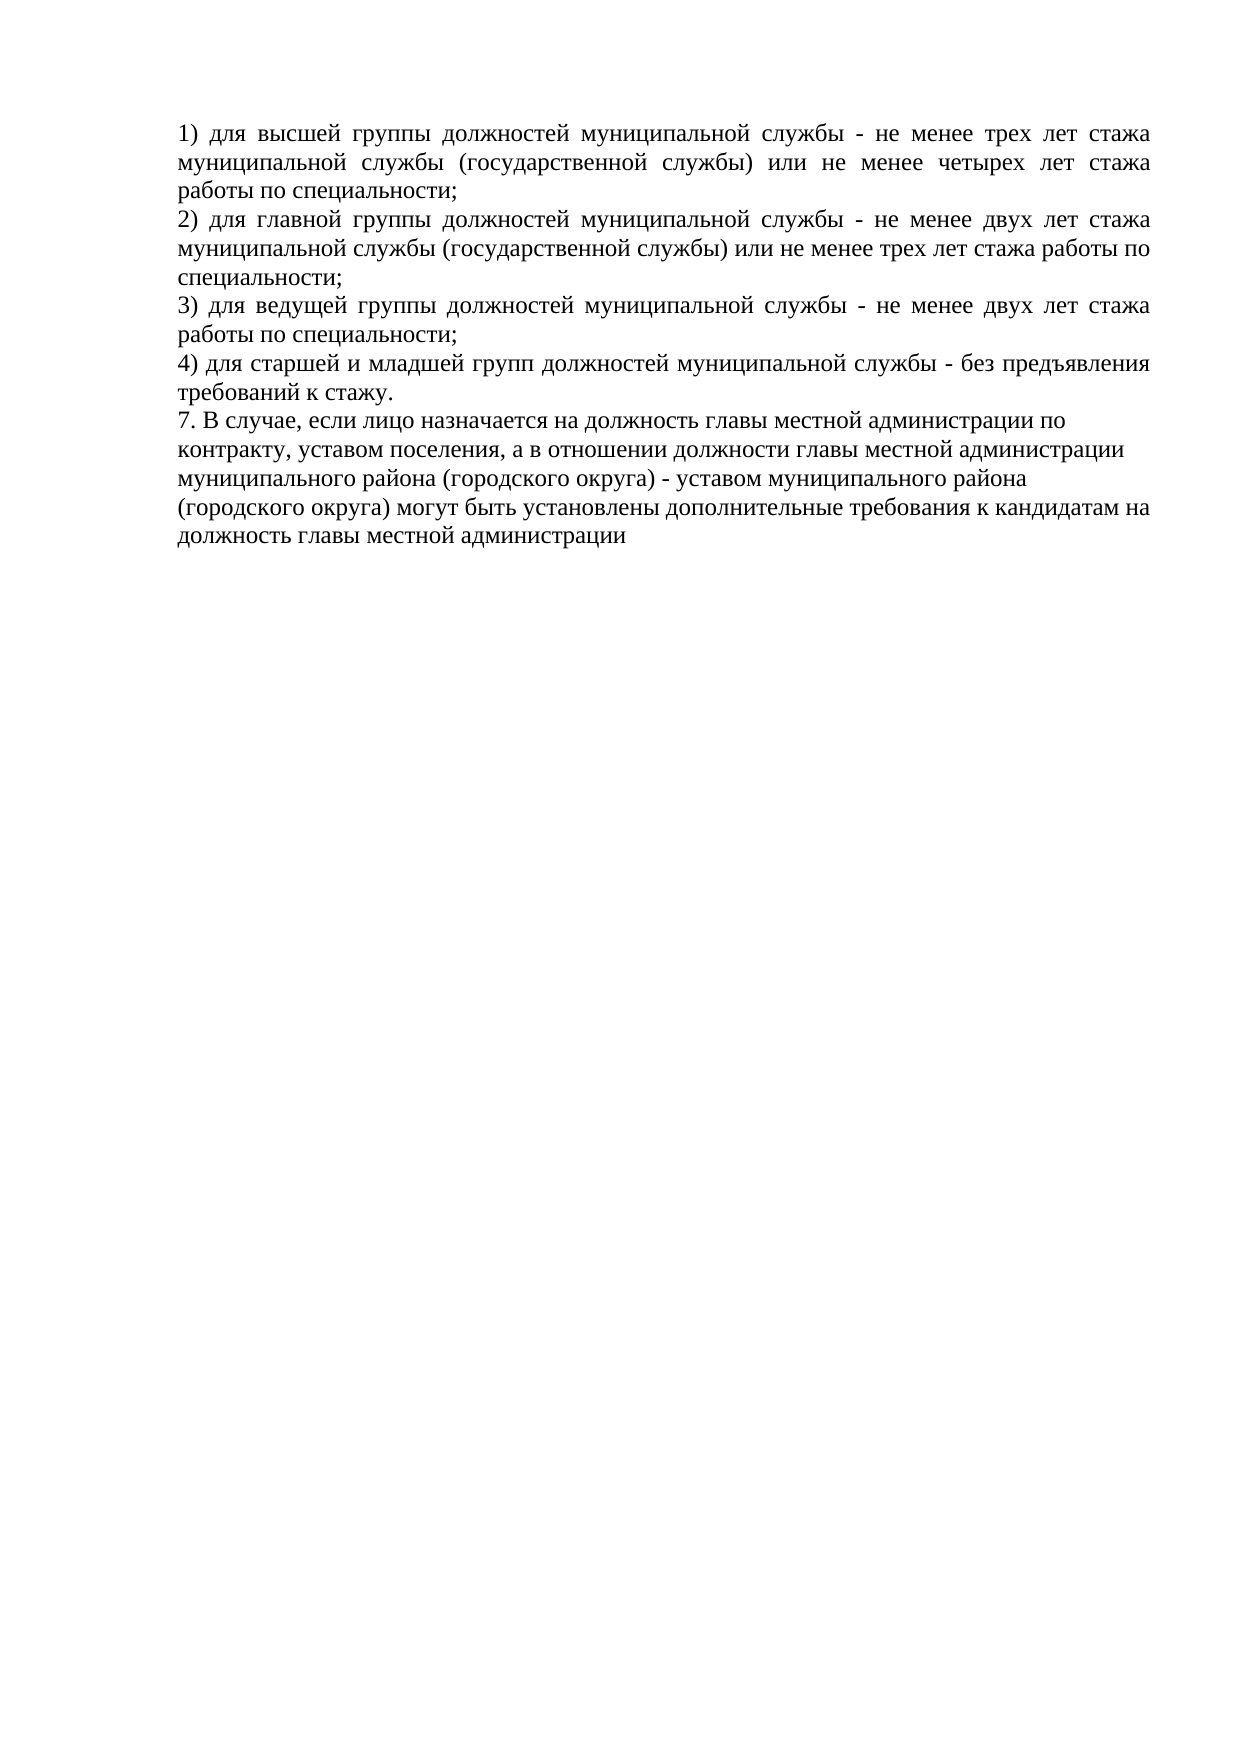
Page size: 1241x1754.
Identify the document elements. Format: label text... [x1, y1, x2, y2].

text 3) для ведущей группы должностей муниципальной службы - не менее двух лет стажа работы по специальности; [177, 291, 1152, 348]
text 7. В случае, если лицо назначается на должность главы местной администрации по контракту, уставом поселения, а в отношении должности главы местной администрации муниципального района (городского округа) - уставом муниципального района (городского округа) могут быть установлены дополнительные требования к кандидатам на должность главы местной администрации [177, 406, 1152, 549]
text 4) для старшей и младшей групп должностей муниципальной службы - без предъявления требований к стажу. [177, 348, 1152, 406]
text 1) для высшей группы должностей муниципальной службы - не менее трех лет стажа муниципальной службы (государственной службы) или не менее четырех лет стажа работы по специальности; [177, 118, 1152, 204]
text 2) для главной группы должностей муниципальной службы - не менее двух лет стажа муниципальной службы (государственной службы) или не менее трех лет стажа работы по специальности; [177, 204, 1152, 291]
